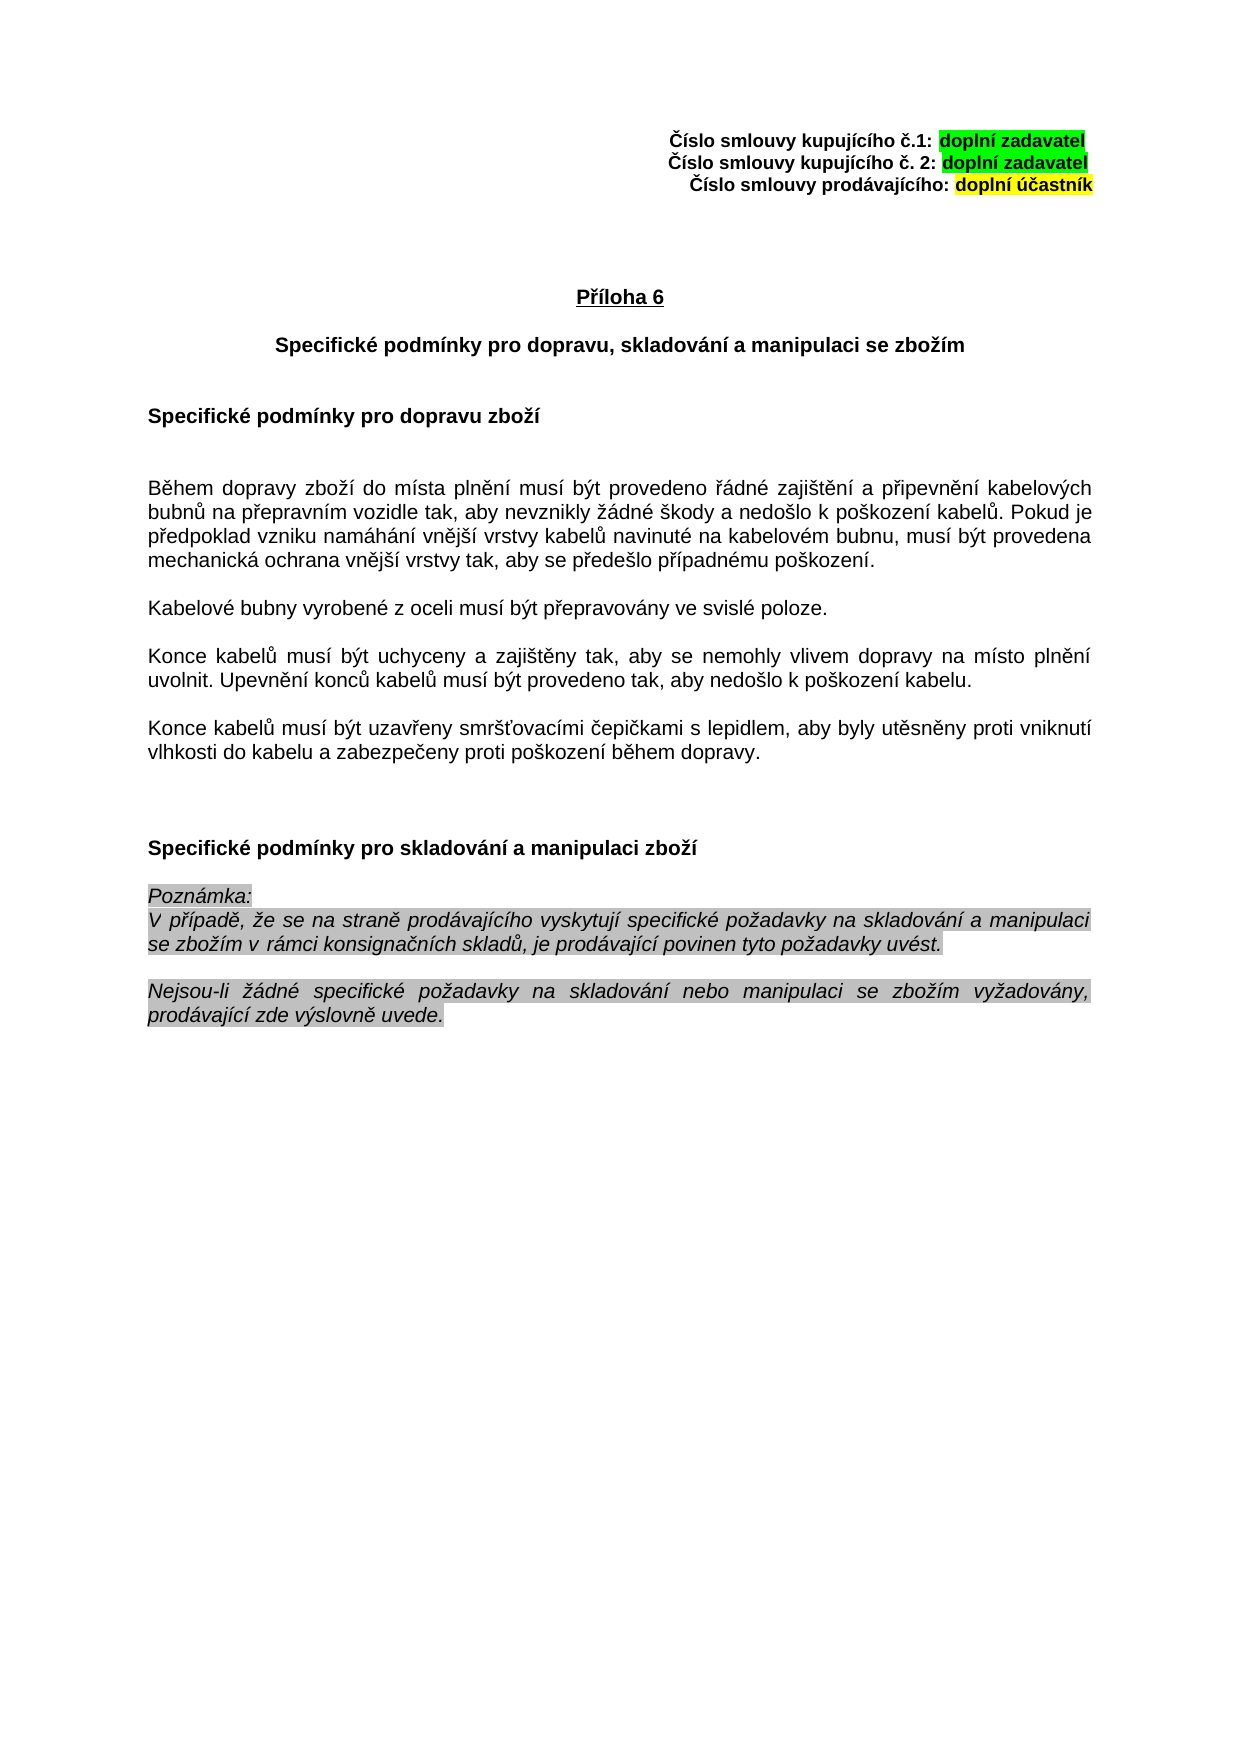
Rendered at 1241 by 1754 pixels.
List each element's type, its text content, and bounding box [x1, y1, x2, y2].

text Specifické podmínky pro dopravu, skladování a manipulaci se zbožím [148, 332, 1093, 356]
text Konce kabelů musí být uzavřeny smršťovacími čepičkami s lepidlem, aby byly utěsněny proti vniknutí vlhkosti do kabelu a zabezpečeny proti poškození během dopravy. [148, 716, 1093, 764]
text Specifické podmínky pro dopravu zboží [148, 404, 1093, 428]
text Během dopravy zboží do místa plnění musí být provedeno řádné zajištění a připevnění kabelových bubnů na přepravním vozidle tak, aby nevznikly žádné škody a nedošlo k poškození kabelů. Pokud je předpoklad vzniku namáhání vnější vrstvy kabelů navinuté na kabelovém bubnu, musí být provedena mechanická ochrana vnější vrstvy tak, aby se předešlo případnému poškození. [148, 476, 1093, 572]
text Kabelové bubny vyrobené z oceli musí být přepravovány ve svislé poloze. [148, 596, 1093, 620]
text V případě, že se na straně prodávajícího vyskytují specifické požadavky na skladování a manipulaci se zbožím v rámci konsignačních skladů, je prodávající povinen tyto požadavky uvést. [148, 907, 1093, 955]
text Nejsou-li žádné specifické požadavky na skladování nebo manipulaci se zbožím vyžadovány, prodávající zde výslovně uvede. [444, 979, 1093, 1027]
text Příloha 6 [148, 284, 1093, 308]
text Konce kabelů musí být uchyceny a zajištěny tak, aby se nemohly vlivem dopravy na místo plnění uvolnit. Upevnění konců kabelů musí být provedeno tak, aby nedošlo k poškození kabelu. [148, 644, 1093, 692]
text Poznámka: [148, 883, 1093, 907]
text Specifické podmínky pro skladování a manipulaci zboží [148, 836, 1093, 859]
